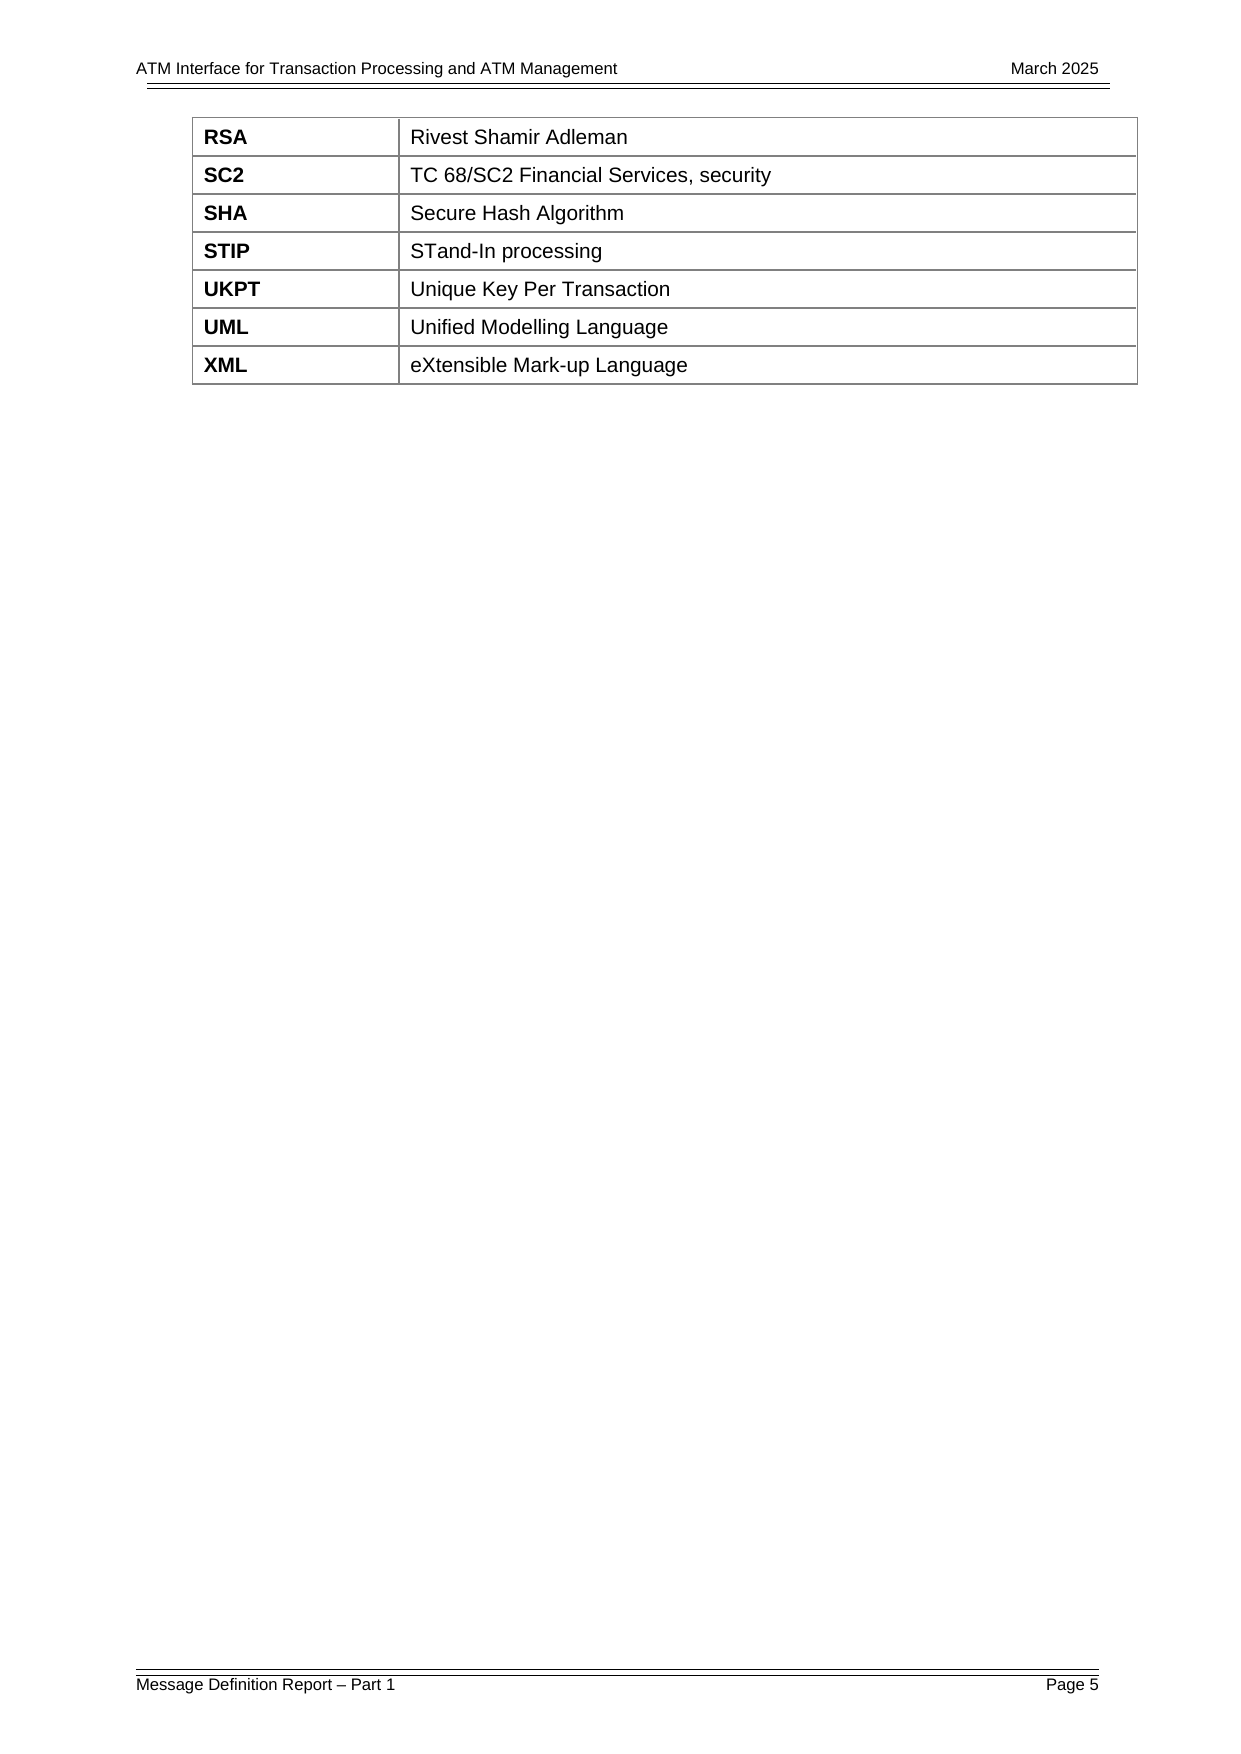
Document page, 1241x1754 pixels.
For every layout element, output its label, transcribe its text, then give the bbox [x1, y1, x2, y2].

table_cell Secure Hash Algorithm [400, 193, 1137, 231]
table_cell eXtensible Mark-up Language [400, 345, 1137, 383]
table_cell SHA [193, 195, 398, 231]
table_cell UKPT [193, 271, 398, 307]
table_cell Unified Modelling Language [400, 307, 1137, 345]
table_cell Rivest Shamir Adleman [400, 118, 1137, 155]
table_cell TC 68/SC2 Financial Services, security [400, 155, 1137, 193]
table_cell RSA [193, 118, 399, 155]
table_cell Unique Key Per Transaction [400, 269, 1137, 307]
table_cell STIP [193, 233, 398, 269]
table_cell STand-In processing [400, 231, 1137, 269]
table_cell SC2 [193, 157, 398, 193]
table_cell XML [193, 347, 398, 383]
table_cell UML [193, 309, 398, 345]
